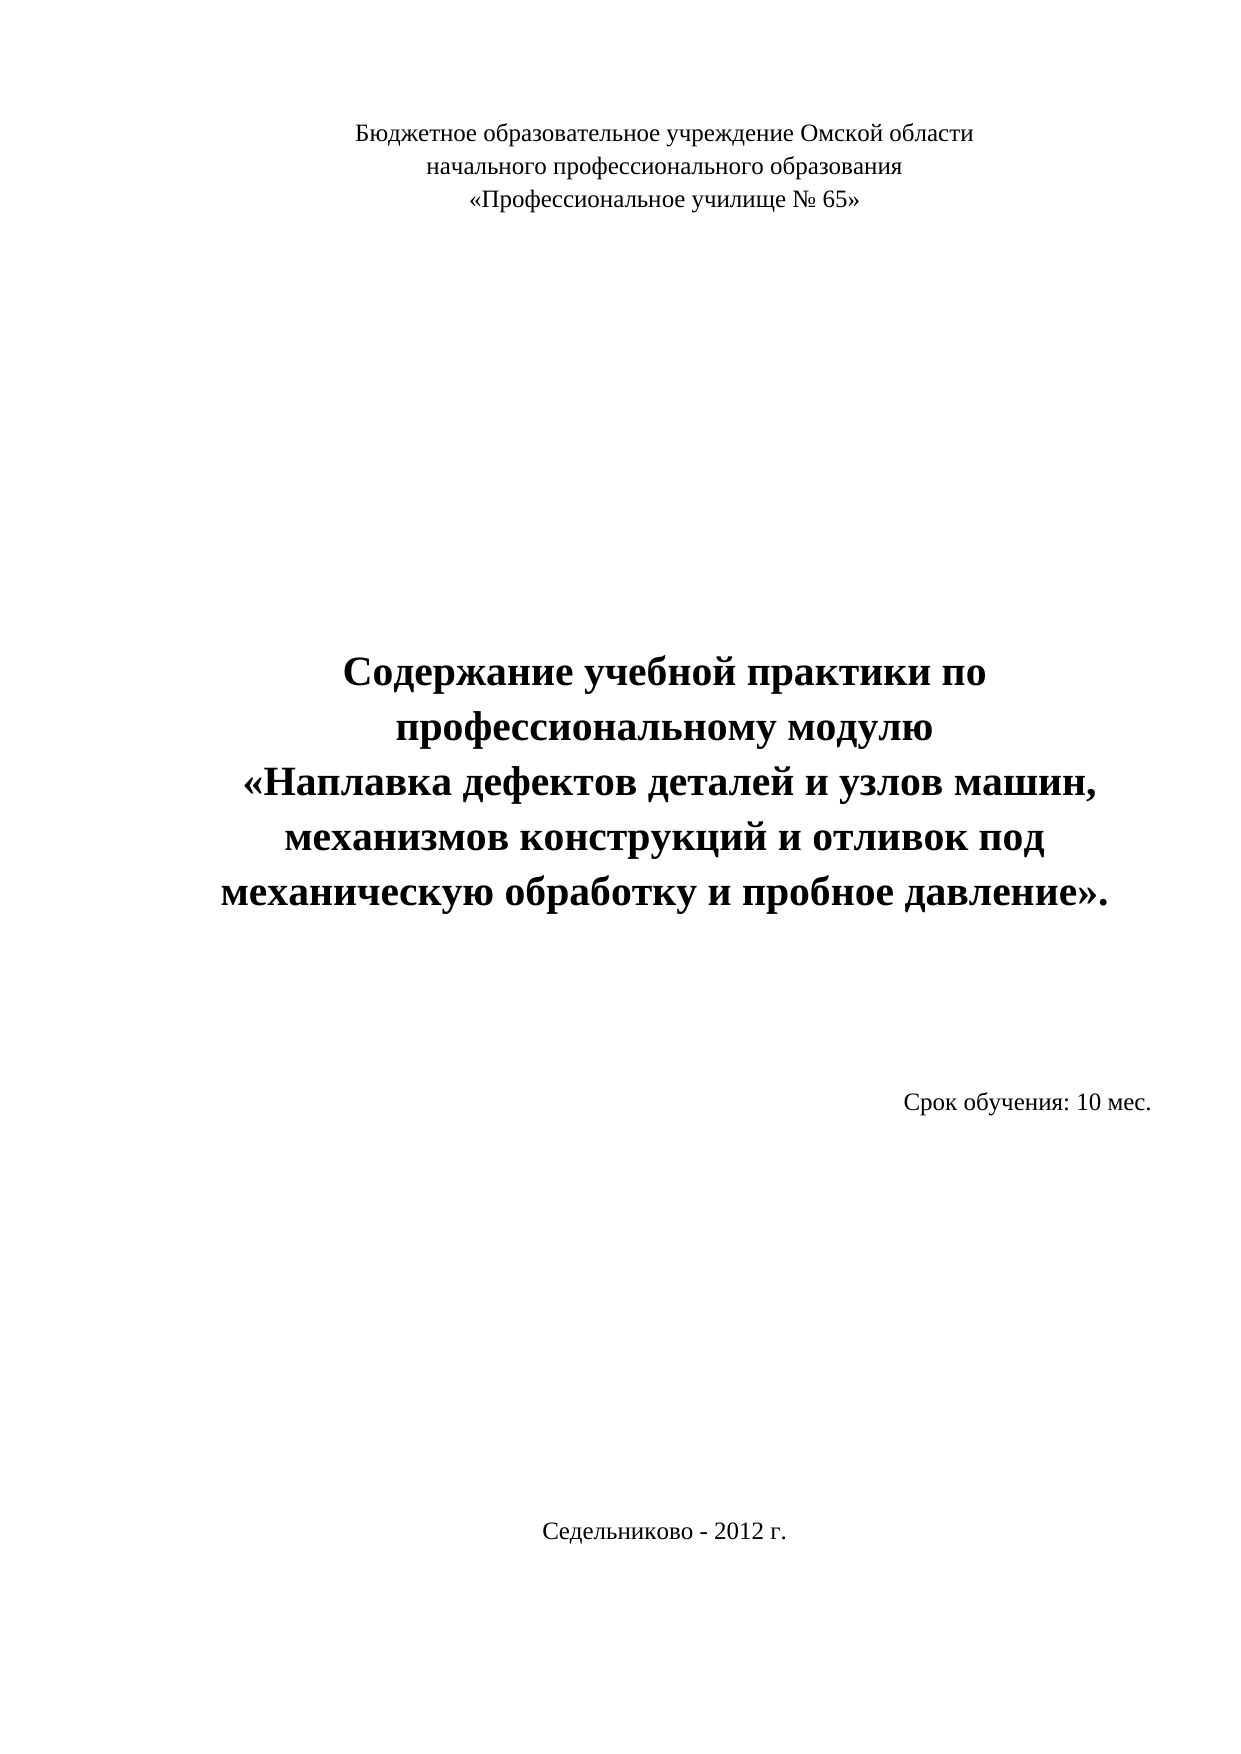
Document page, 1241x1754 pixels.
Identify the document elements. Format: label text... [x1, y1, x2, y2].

text «Профессиональное училище № 65» [177, 184, 1152, 213]
text «Наплавка дефектов деталей и узлов машин, механизмов конструкций и отливок под механическую обработку и пробное давление». [177, 757, 1152, 915]
text Срок обучения: 10 мес. [177, 1087, 1152, 1116]
text Бюджетное образовательное учреждение Омской области [177, 118, 1152, 147]
text Седельниково - 2012 г. [177, 1516, 1152, 1545]
text начального профессионального образования [177, 151, 1152, 180]
text Содержание учебной практики по профессиональному модулю [177, 646, 1152, 749]
